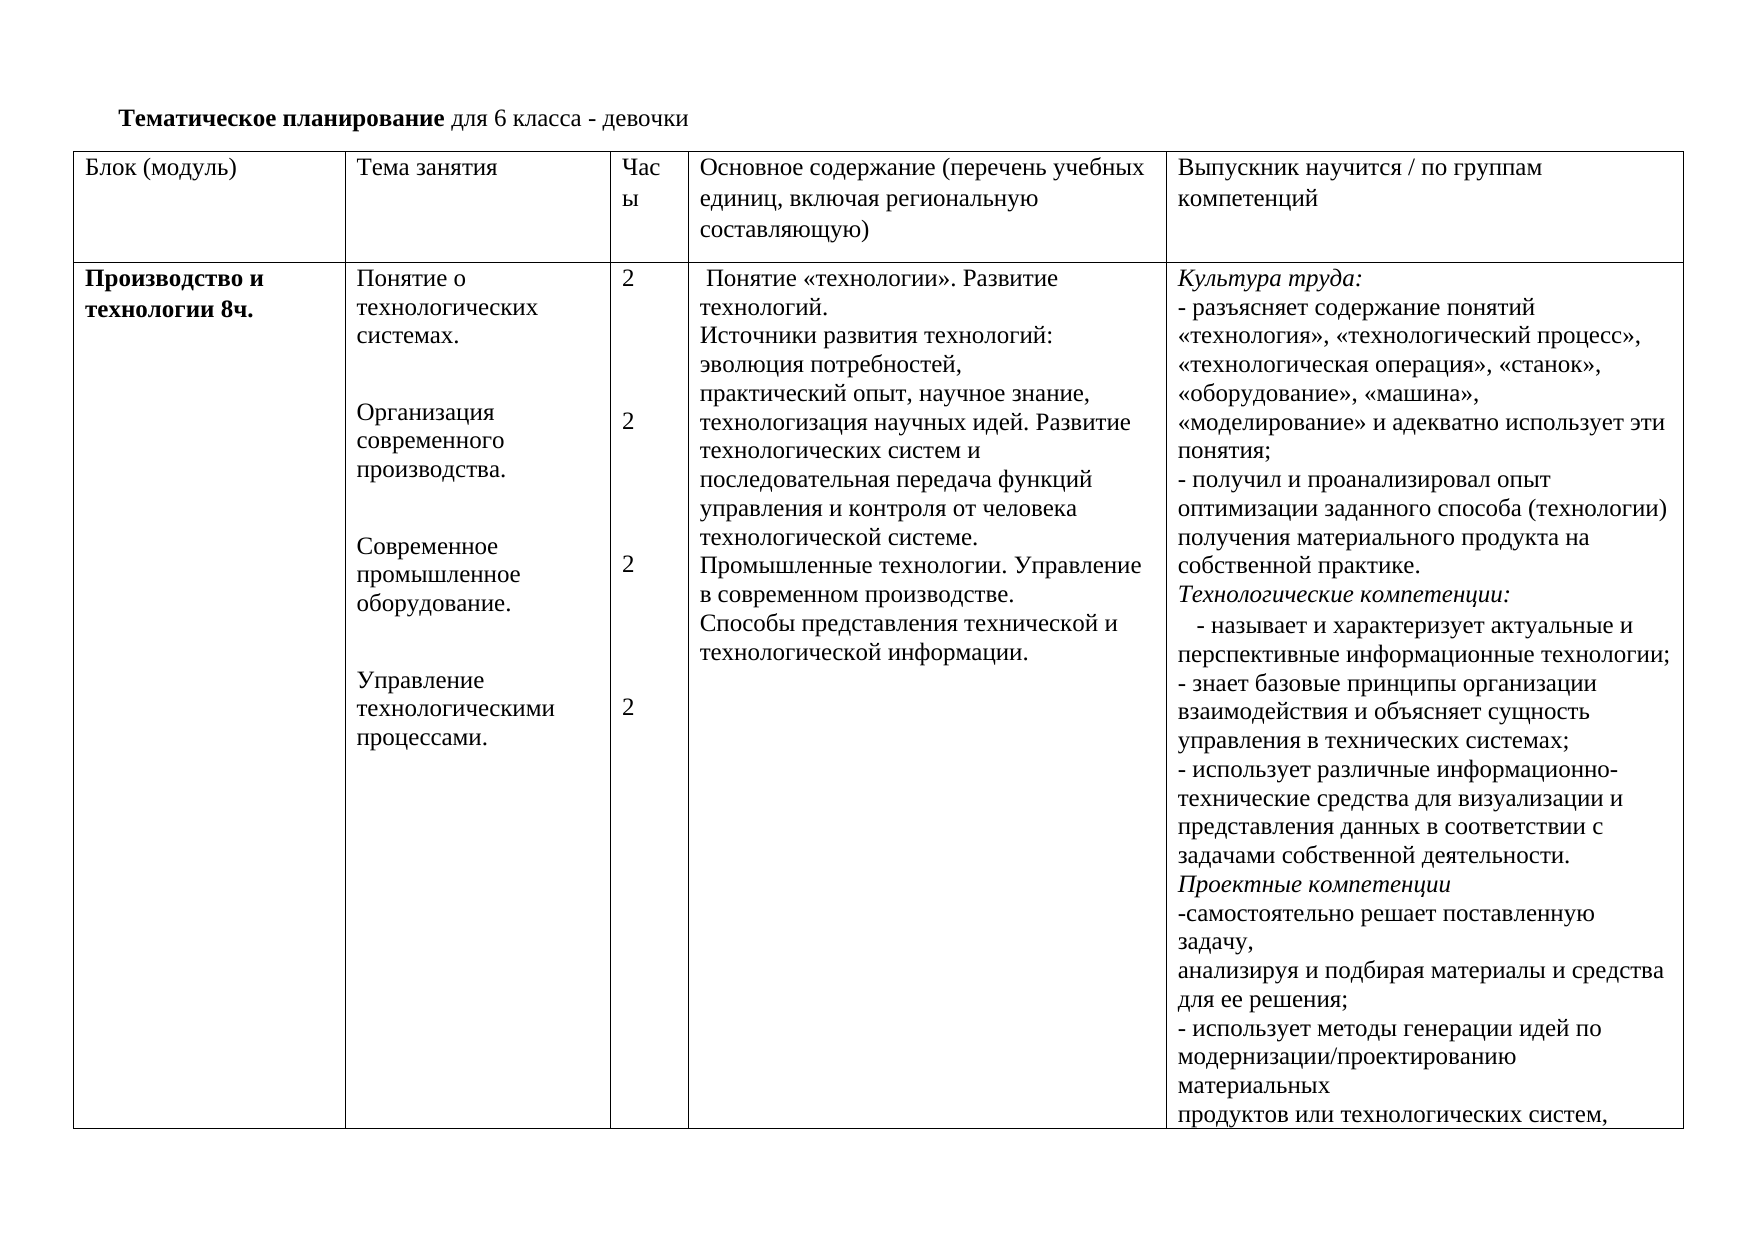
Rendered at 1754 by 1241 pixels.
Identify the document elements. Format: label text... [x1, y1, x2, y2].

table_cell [1167, 263, 1683, 1128]
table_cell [74, 263, 345, 1128]
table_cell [346, 263, 610, 1128]
table_header Тема занятия [346, 152, 610, 262]
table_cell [689, 263, 1166, 1128]
table_header Блок (модуль) [74, 152, 345, 262]
table_header Выпускник научится / по группам компетенций [1167, 152, 1683, 262]
text Тематическое планирование для 6 класса - девочки [118, 103, 1636, 132]
table_header Часы [611, 152, 688, 262]
table_cell 2 2 2 2 [611, 263, 688, 1128]
table_header Основное содержание (перечень учебных единиц, включая региональную составляющую) [689, 152, 1166, 262]
